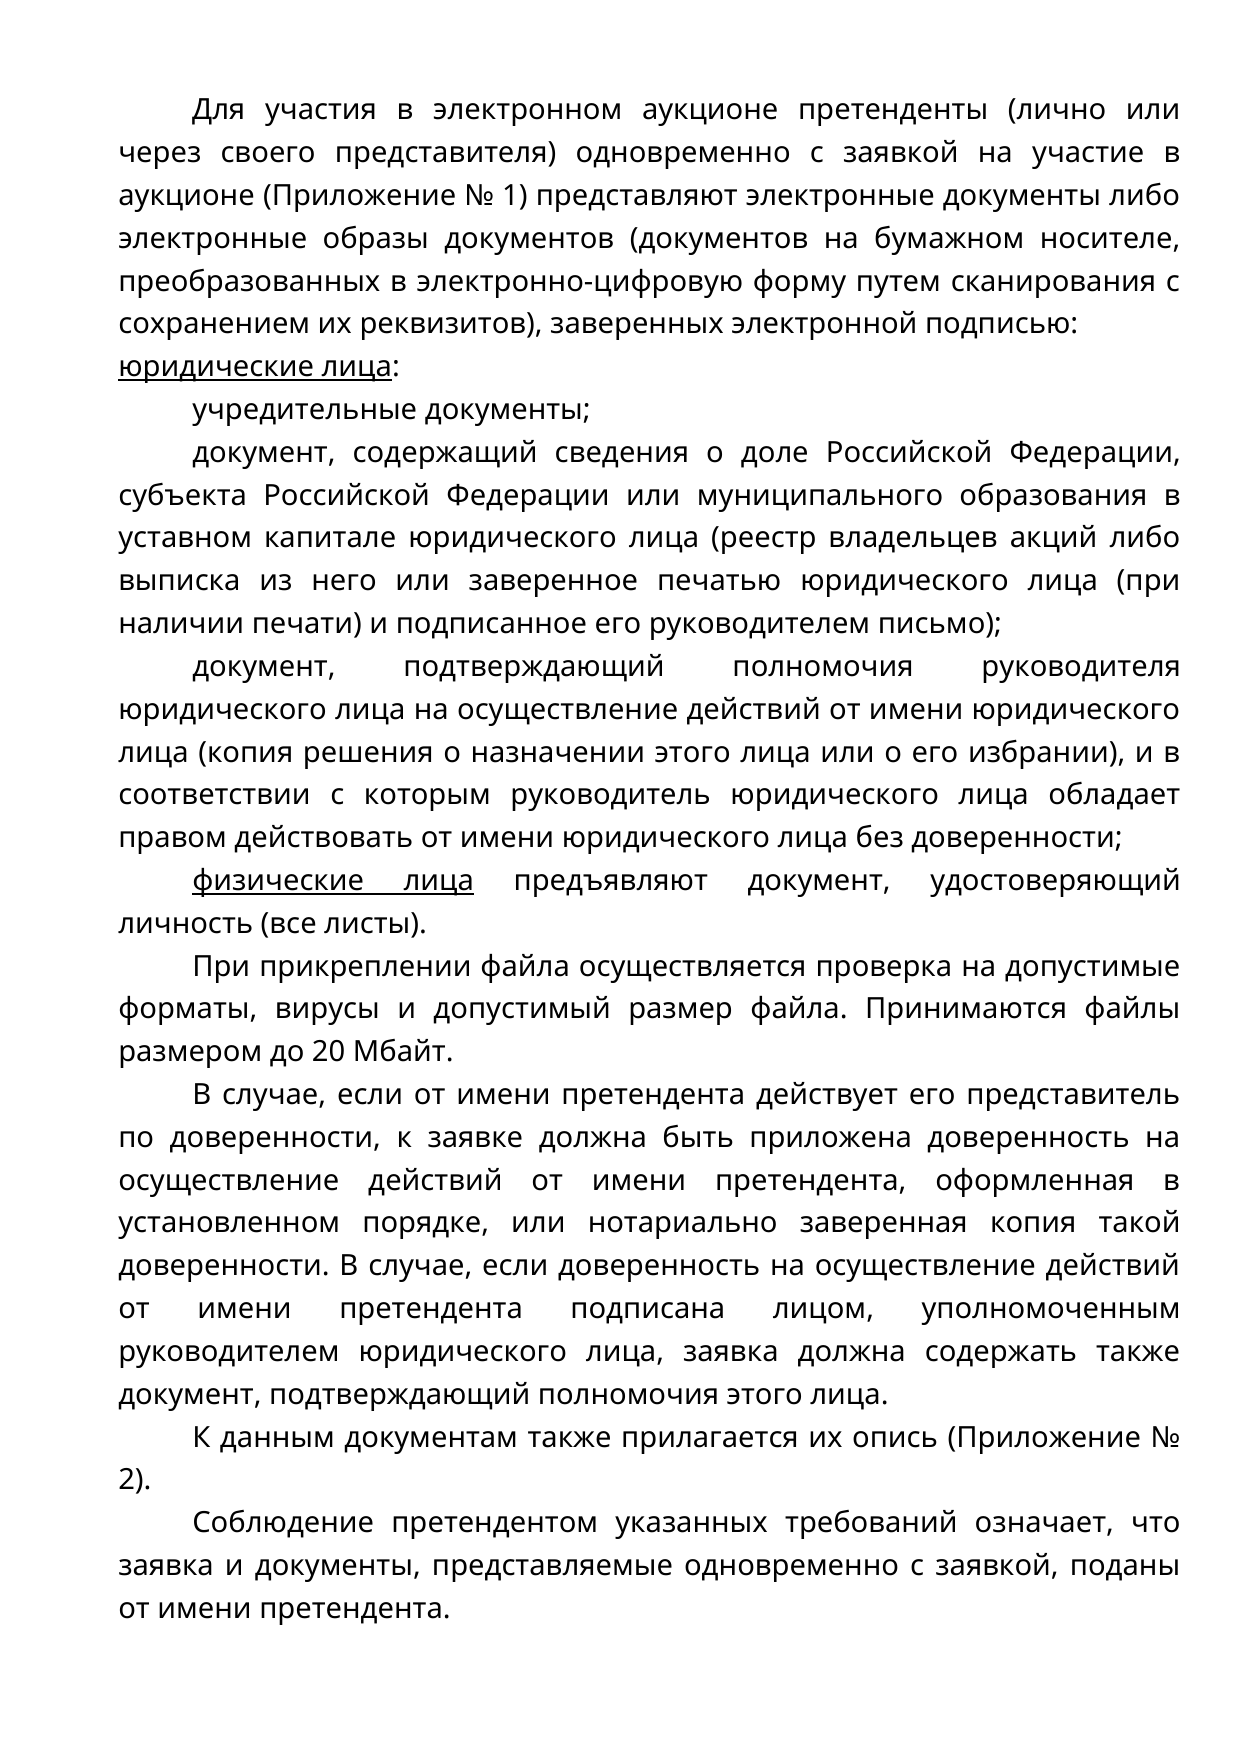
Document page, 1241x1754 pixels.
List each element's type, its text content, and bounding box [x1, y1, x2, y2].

text Для участия в электронном аукционе претенденты (лично или через своего представителя) одновременно с заявкой на участие в аукционе (Приложение № 1) представляют электронные документы либо электронные образы документов (документов на бумажном носителе, преобразованных в электронно-цифровую форму путем сканирования с сохранением их реквизитов), заверенных электронной подписью: [118, 89, 1181, 342]
text документ, подтверждающий полномочия руководителя юридического лица на осуществление действий от имени юридического лица (копия решения о назначении этого лица или о его избрании), и в соответствии с которым руководитель юридического лица обладает правом действовать от имени юридического лица без доверенности; [118, 645, 1181, 856]
text учредительные документы; [118, 388, 1181, 428]
text Соблюдение претендентом указанных требований означает, что заявка и документы, представляемые одновременно с заявкой, поданы от имени претендента. [118, 1501, 1181, 1627]
text В случае, если от имени претендента действует его представитель по доверенности, к заявке должна быть приложена доверенность на осуществление действий от имени претендента, оформленная в установленном порядке, или нотариально заверенная копия такой доверенности. В случае, если доверенность на осуществление действий от имени претендента подписана лицом, уполномоченным руководителем юридического лица, заявка должна содержать также документ, подтверждающий полномочия этого лица. [118, 1073, 1181, 1413]
text юридические лица: [118, 346, 1181, 385]
text физические лица предъявляют документ, удостоверяющий личность (все листы). [118, 859, 1181, 942]
text документ, содержащий сведения о доле Российской Федерации, субъекта Российской Федерации или муниципального образования в уставном капитале юридического лица (реестр владельцев акций либо выписка из него или заверенное печатью юридического лица (при наличии печати) и подписанное его руководителем письмо); [118, 431, 1181, 642]
text К данным документам также прилагается их опись (Приложение № 2). [118, 1416, 1181, 1498]
text При прикреплении файла осуществляется проверка на допустимые форматы, вирусы и допустимый размер файла. Принимаются файлы размером до 20 Мбайт. [118, 945, 1181, 1070]
